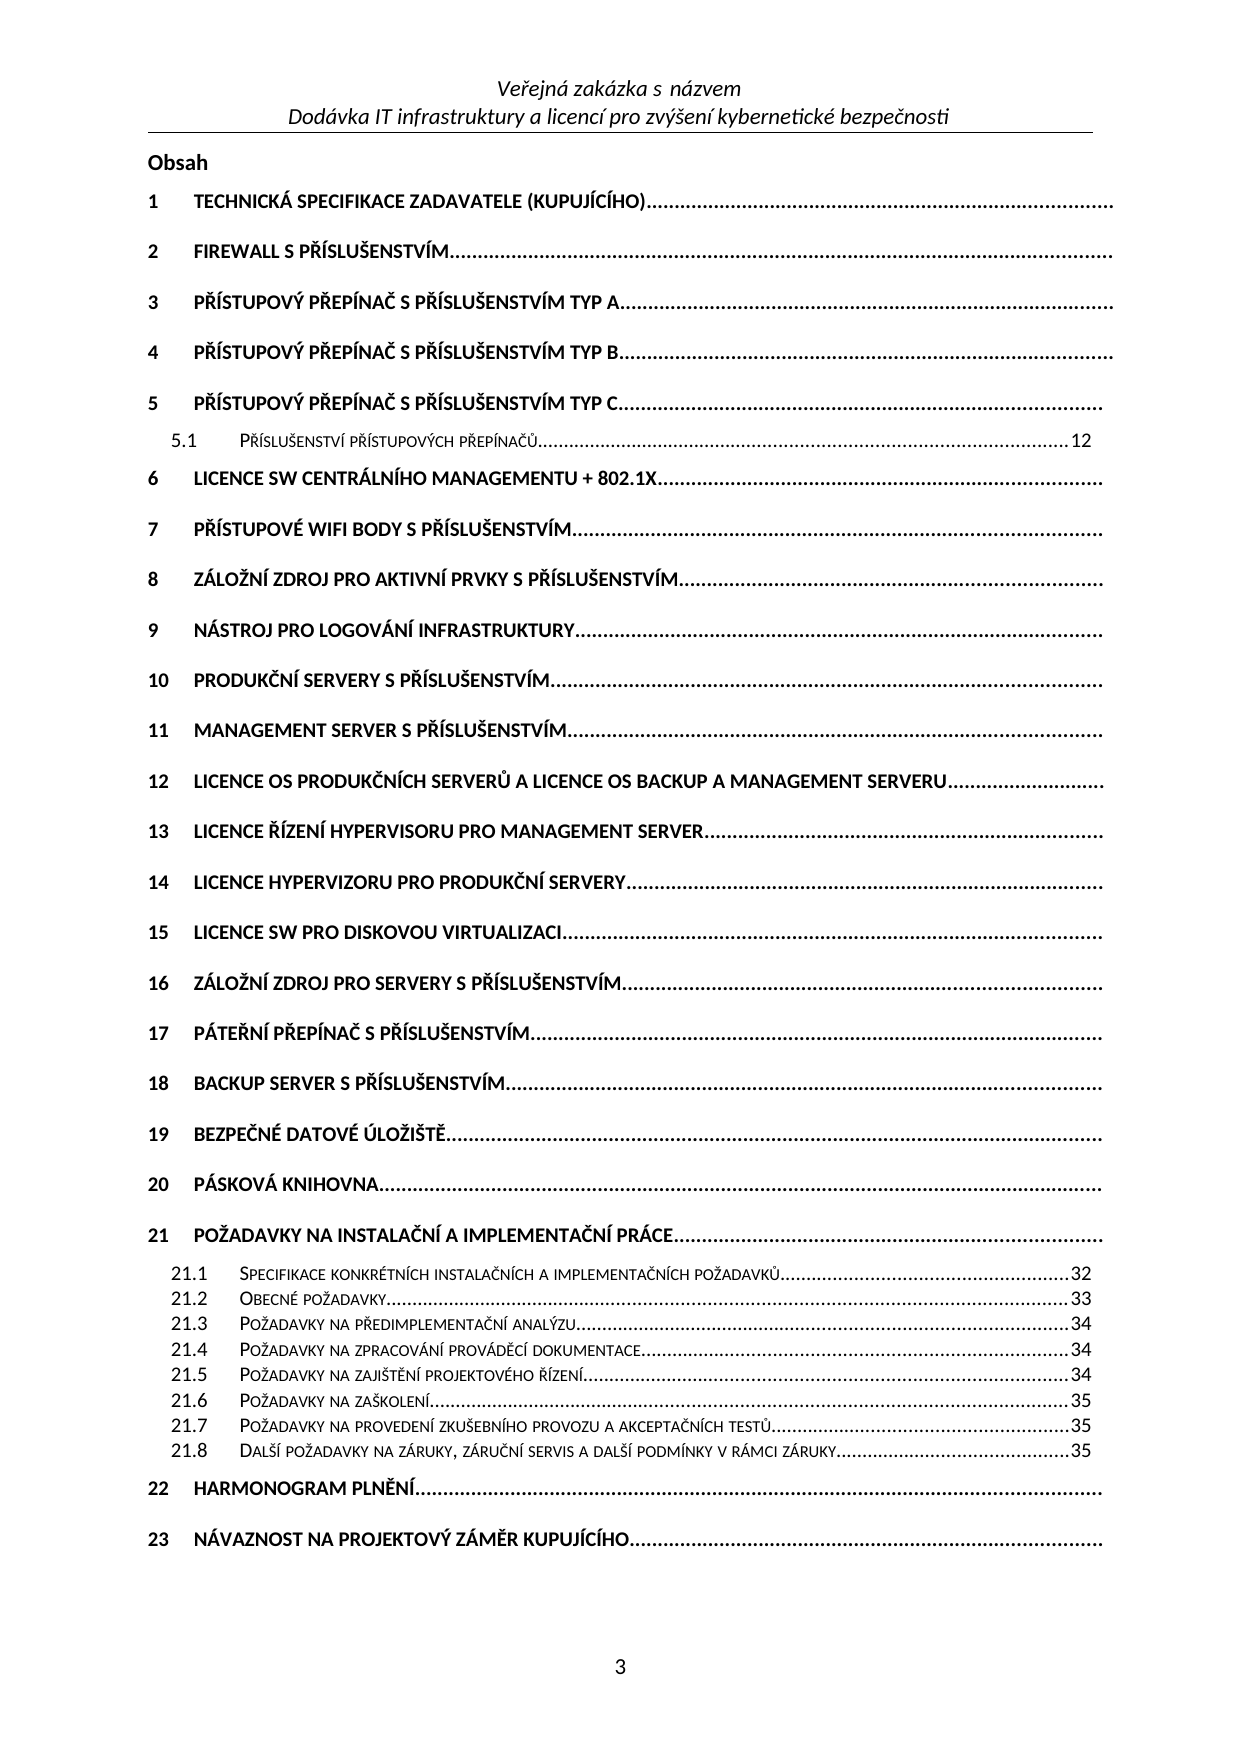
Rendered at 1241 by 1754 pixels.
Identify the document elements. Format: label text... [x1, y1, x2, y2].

text 21.7 Požadavky na provedení zkušebního provozu a akceptačních testů 35 [171, 1412, 1093, 1438]
text 1 Technická specifikace zadavatele (kupujícího) 1 [148, 188, 1093, 213]
text 21 Požadavky na instalační a implementační práce 31 [148, 1222, 1093, 1247]
text 21.5 Požadavky na zajištění projektového řízení 34 [171, 1361, 1093, 1387]
text 2 Firewall s příslušenstvím 4 [148, 238, 1093, 264]
text 16 Záložní zdroj pro servery s příslušenstvím 25 [148, 970, 1093, 995]
text Obsah [148, 148, 1093, 176]
text 13 Licence řízení hypervisoru pro management server 24 [148, 818, 1093, 844]
text 21.6 Požadavky na zaškolení 35 [171, 1387, 1093, 1412]
text 6 Licence SW centrálního managementu + 802.1X 12 [148, 466, 1093, 491]
text 18 Backup server s příslušenstvím 28 [148, 1071, 1093, 1096]
text 21.1 Specifikace konkrétních instalačních a implementačních požadavků 32 [171, 1260, 1093, 1285]
text 10 Produkční servery s příslušenstvím 21 [148, 667, 1093, 693]
text 4 Přístupový přepínač s příslušenstvím typ B 8 [148, 339, 1093, 365]
text 3 Přístupový přepínač s příslušenstvím typ A 6 [148, 289, 1093, 314]
text 21.3 Požadavky na předimplementační analýzu 34 [171, 1311, 1093, 1336]
text 11 Management server s příslušenstvím 22 [148, 718, 1093, 743]
text 19 Bezpečné datové úložiště 29 [148, 1121, 1093, 1146]
text 17 Páteřní přepínač s příslušenstvím 26 [148, 1020, 1093, 1046]
text 21.2 Obecné požadavky 33 [171, 1285, 1093, 1311]
text 14 Licence hypervizoru pro produkční servery 24 [148, 869, 1093, 894]
text 21.8 Další požadavky na záruky, záruční servis a další podmínky v rámci záruky 35 [171, 1438, 1093, 1463]
text 9 Nástroj pro logování infrastruktury 15 [148, 617, 1093, 642]
text 21.4 Požadavky na zpracování prováděcí dokumentace 34 [171, 1336, 1093, 1361]
text 12 Licence OS produkčních serverů a licence OS BackUp a management serveru 24 [148, 768, 1093, 793]
text 5 Přístupový přepínač s příslušenstvím typ C 10 [148, 390, 1093, 415]
text 7 Přístupové wifi body s příslušenstvím 13 [148, 516, 1093, 541]
text 15 Licence SW pro diskovou virtualizaci 25 [148, 919, 1093, 945]
text 8 Záložní zdroj pro aktivní prvky s příslušenstvím 14 [148, 566, 1093, 592]
text 22 Harmonogram plnění 35 [148, 1476, 1093, 1501]
text 23 Návaznost na projektový záměr kupujícího 36 [148, 1526, 1093, 1551]
text 5.1 Příslušenství přístupových přepínačů 12 [171, 428, 1093, 453]
text 20 Pásková knihovna 31 [148, 1171, 1093, 1197]
